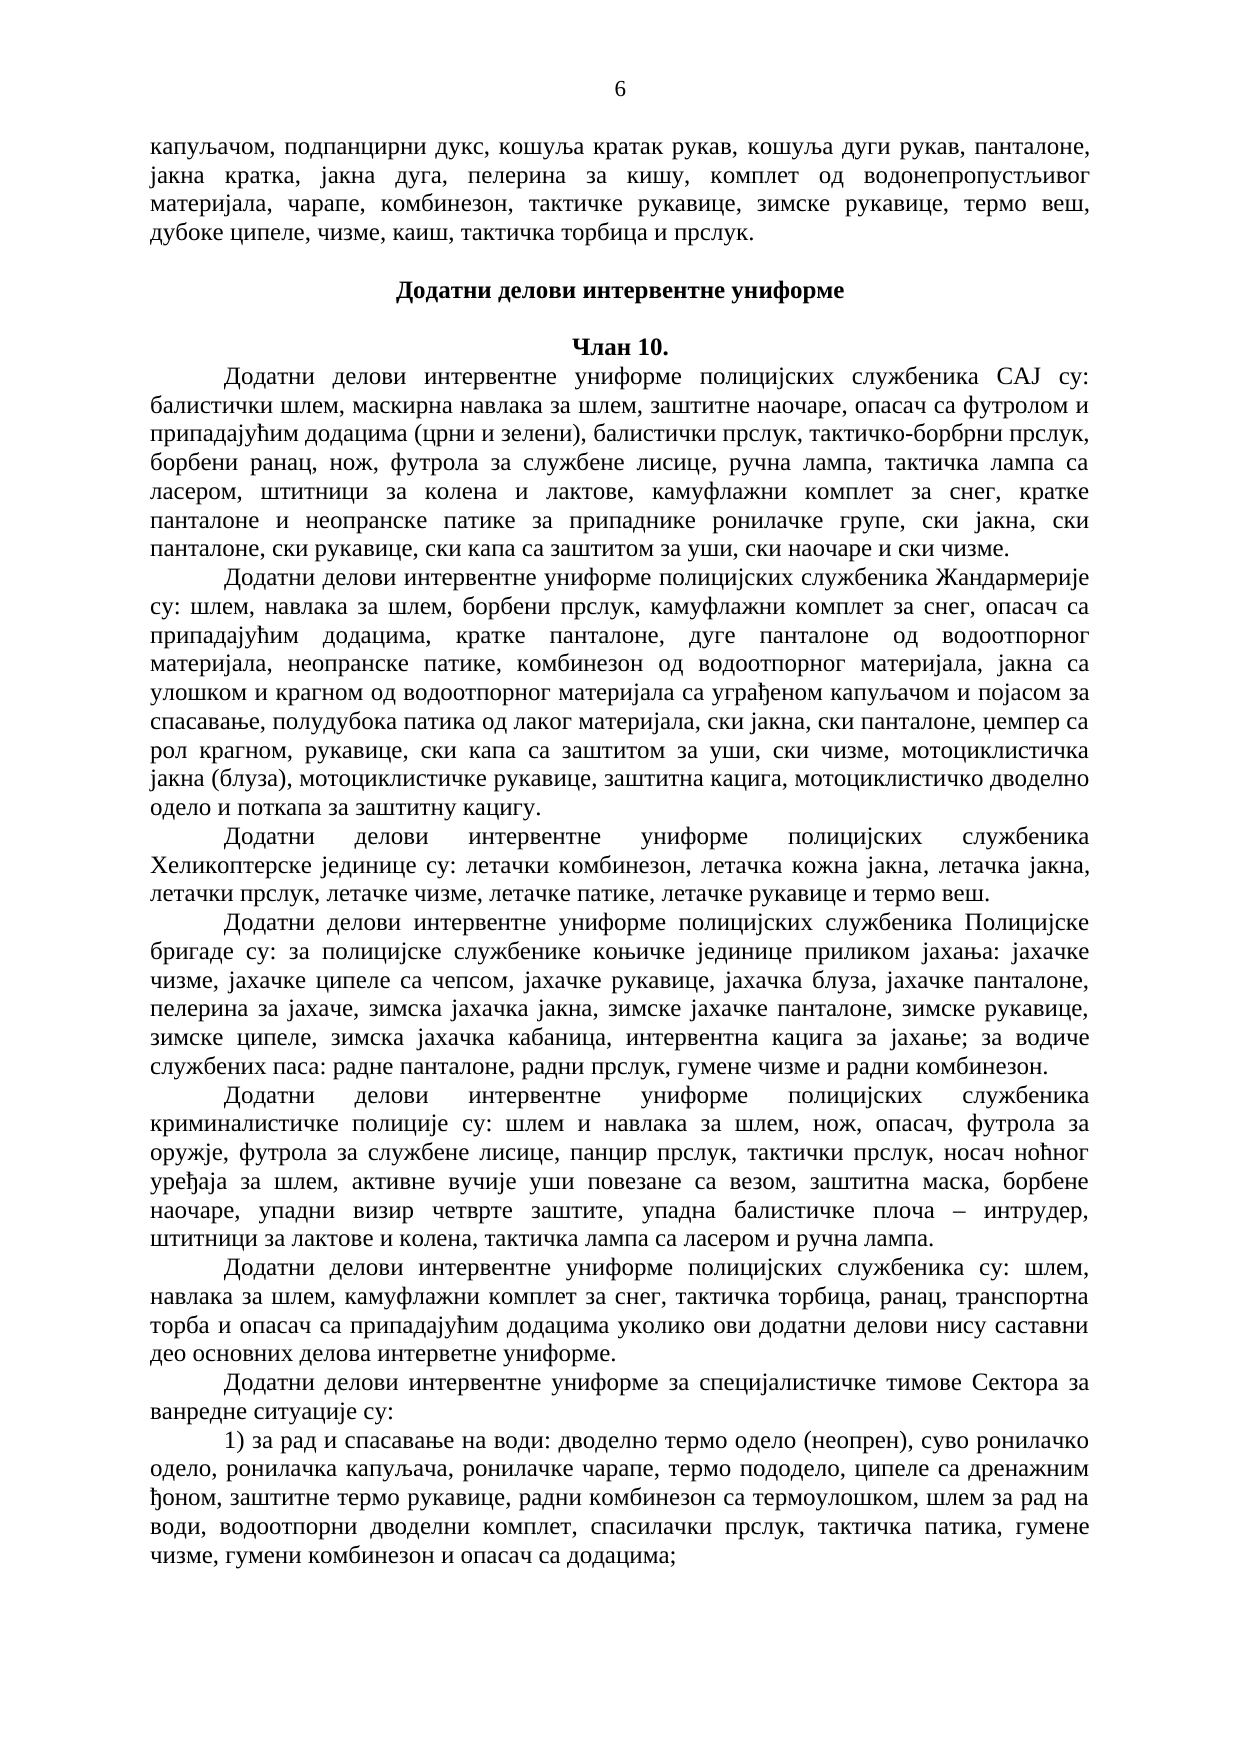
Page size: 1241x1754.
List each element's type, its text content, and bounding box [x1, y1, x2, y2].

text Додатни делови интервентне униформе полицијских службеника су: шлем, навлака за шлем, камуфлажни комплет за снег, тактичка торбица, ранац, транспортна торба и опасач са припадајућим додацима уколико ови додатни делови нису саставни део основних делова интерветне униформе. [150, 1252, 1090, 1367]
text Члан 10. [150, 332, 1090, 361]
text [150, 131, 1090, 246]
text Додатни делови интервентне униформе полицијских службеника криминалистичке полиције су: шлем и навлака за шлем, нож, опасач, футрола за оружје, футрола за службене лисице, панцир прслук, тактички прслук, носач ноћног уређаја за шлем, активне вучије уши повезане са везом, заштитна маска, борбене наочаре, упадни визир четврте заштите, упадна балистичке плоча – интрудер, штитници за лактове и колена, тактичка лампа са ласером и ручна лампа. [150, 1080, 1090, 1252]
text Додатни делови интервентне униформе полицијских службеника Жандармерије су: шлем, навлака за шлем, борбени прслук, камуфлажни комплет за снег, опасач са припадајућим додацима, кратке панталоне, дуге панталоне од водоотпорног материјала, неопранске патике, комбинезон од водоотпорног материјала, јакна са улошком и крагном од водоотпорног материјала са уграђеном капуљачом и појасом за спасавање, полудубока патика од лаког материјала, ски јакна, ски панталоне, џемпер са рол крагном, рукавице, ски капа са заштитом за уши, ски чизме, мотоциклистичка јакна (блуза), мотоциклистичке рукавице, заштитна кацига, мотоциклистичко дводелно одело и поткапа за заштитну кацигу. [150, 562, 1090, 821]
text Додатни делови интервентне униформе полицијских службеника Хеликоптерске јединице су: летачки комбинезон, летачка кожна јакна, летачка јакна, летачки прслук, летачке чизме, летачке патике, летачке рукавице и термо веш. [150, 821, 1090, 907]
list Додатни делови интервентне униформе полицијских службеника САЈ су: балистички шлем, маскирна навлака за шлем, заштитне наочаре, опасач са футролом и припадајућим додацима (црни и зелени), балистички прслук, тактичко-борбрни прслук, борбени ранац, нож, футрола за службене лисице, ручна лампа, тактичка лампа са ласером, штитници за колена и лактове, камуфлажни комплет за снег, кратке панталоне и неопранске патике за припаднике ронилачке групе, ски јакна, ски панталоне, ски рукавице, ски капа са заштитом за уши, ски наочаре и ски чизме. [150, 361, 1090, 562]
text Додатни делови интервентне униформе [150, 275, 1090, 303]
text Додатни делови интервентне униформе за специјалистичке тимове Сектора за ванредне ситуације су: [150, 1367, 1090, 1425]
text Додатни делови интервентне униформе полицијских службеника Полицијске бригаде су: за полицијске службенике коњичке јединице приликом јахања: јахачке чизме, јахачке ципеле са чепсом, јахачке рукавице, јахачка блуза, јахачке панталоне, пелерина за јахаче, зимска јахачка јакна, зимске јахачке панталоне, зимске рукавице, зимске ципеле, зимска јахачка кабаница, интервентна кацига за јахање; за водиче службених паса: радне панталоне, радни прслук, гумене чизме и радни комбинезон. [150, 907, 1090, 1080]
text 1) за рад и спасавање на води: дводелно термо одело (неопрен), суво ронилачко одело, ронилачка капуљача, ронилачке чарапе, термо пододело, ципеле са дренажним ђоном, заштитне термо рукавице, радни комбинезон са термоулошком, шлем за рад на води, водоотпорни дводелни комплет, спасилачки прслук, тактичка патика, гумене чизме, гумени комбинезон и опасач са додацима; [150, 1425, 1090, 1568]
